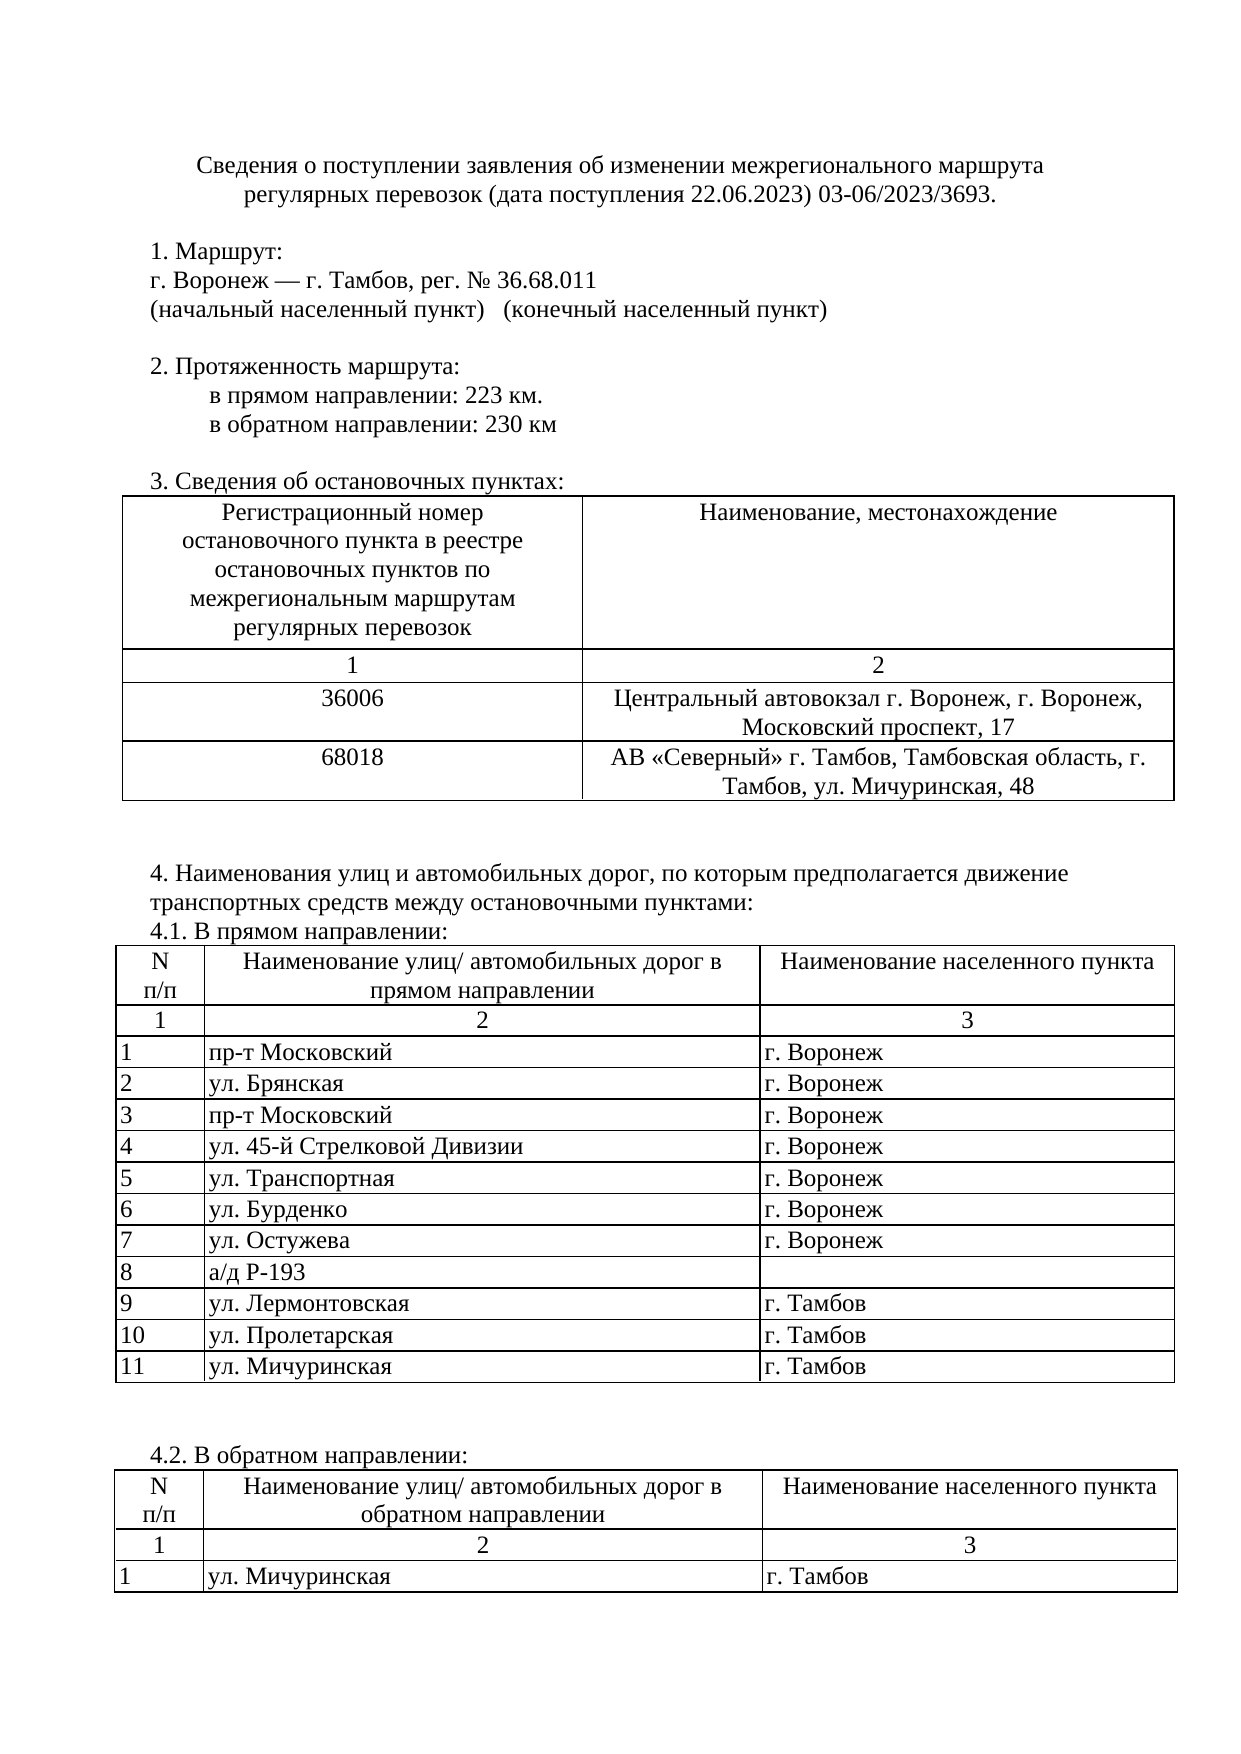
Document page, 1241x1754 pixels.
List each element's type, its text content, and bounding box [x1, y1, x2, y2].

table_cell ул. Мичуринская [204, 1561, 762, 1591]
table_cell г. Воронеж [761, 1163, 1174, 1193]
text 3. Сведения об остановочных пунктах: [150, 466, 1090, 495]
table_cell 1 [123, 650, 582, 681]
table_cell ул. Транспортная [205, 1163, 759, 1193]
text в обратном направлении: 230 км [150, 409, 1090, 437]
table_cell 6 [117, 1194, 204, 1224]
text 4.1. В прямом направлении: [150, 916, 1090, 945]
table_cell 8 [117, 1257, 204, 1287]
text в прямом направлении: 223 км. [150, 380, 1090, 409]
table_cell 1 [117, 1037, 204, 1067]
table_cell а/д Р-193 [205, 1257, 759, 1287]
table_cell ул. 45-й Стрелковой Дивизии [205, 1131, 759, 1161]
table_cell ул. Лермонтовская [205, 1289, 759, 1318]
table_cell [761, 1257, 1174, 1287]
table_cell 2 [117, 1068, 204, 1098]
text 1. Маршрут: [150, 236, 1090, 265]
table_cell г. Воронеж [761, 1037, 1174, 1067]
table_cell г. Воронеж [761, 1131, 1174, 1161]
table_header Наименование улиц/ автомобильных дорог в прямом направлении [205, 946, 759, 1004]
table_header Регистрационный номер остановочного пункта в реестре остановочных пунктов по межрегиональным маршрутам регулярных перевозок [123, 497, 582, 648]
table_cell 3 [763, 1528, 1177, 1560]
table_cell 5 [117, 1163, 204, 1193]
table_header N п/п [117, 946, 204, 1004]
table_cell г. Воронеж [761, 1194, 1174, 1224]
table_cell г. Воронеж [761, 1100, 1174, 1130]
table_cell 9 [117, 1289, 204, 1318]
table_cell г. Тамбов [761, 1320, 1174, 1350]
table_cell 2 [204, 1530, 762, 1560]
text 4.2. В обратном направлении: [150, 1440, 1090, 1469]
text Сведения о поступлении заявления об изменении межрегионального маршрута регулярных перевозок (дата поступления 22.06.2023) 03-06/2023/3693. [150, 150, 1090, 207]
table_cell ул. Остужева [205, 1226, 759, 1256]
table_cell пр-т Московский [205, 1100, 759, 1130]
table_cell 7 [117, 1226, 204, 1256]
table_cell ул. Мичуринская [205, 1352, 759, 1381]
table_cell г. Воронеж [761, 1226, 1174, 1256]
table_cell 4 [117, 1131, 204, 1161]
table_header Наименование населенного пункта [763, 1471, 1177, 1528]
table_cell АВ «Северный» г. Тамбов, Тамбовская область, г. Тамбов, ул. Мичуринская, 48 [583, 742, 1173, 799]
table_cell пр-т Московский [205, 1037, 759, 1067]
table_header Наименование улиц/ автомобильных дорог в обратном направлении [204, 1471, 762, 1528]
table_cell г. Тамбов [763, 1560, 1177, 1591]
table_cell 36006 [123, 683, 582, 740]
table_cell 2 [583, 650, 1173, 681]
table_cell г. Тамбов [761, 1289, 1174, 1318]
table_cell 10 [117, 1320, 204, 1350]
table_cell ул. Пролетарская [205, 1320, 759, 1350]
table_cell ул. Брянская [205, 1068, 759, 1098]
table_cell 11 [117, 1352, 204, 1381]
table_cell 1 [117, 1006, 204, 1035]
table_cell 1 [115, 1529, 203, 1560]
table_cell Центральный автовокзал г. Воронеж, г. Воронеж, Московский проспект, 17 [583, 683, 1173, 740]
table_header N п/п [115, 1471, 203, 1528]
table_cell 68018 [123, 742, 582, 799]
text 4. Наименования улиц и автомобильных дорог, по которым предполагается движение транспортных средств между остановочными пунктами: [150, 858, 1090, 916]
table_cell 2 [205, 1006, 759, 1035]
table_header Наименование, местонахождение [583, 497, 1173, 648]
text г. Воронеж — г. Тамбов, рег. № 36.68.011 [150, 265, 1090, 294]
table_cell г. Воронеж [761, 1068, 1174, 1098]
table_cell 3 [117, 1100, 204, 1130]
table_cell г. Тамбов [761, 1352, 1174, 1381]
text (начальный населенный пункт) (конечный населенный пункт) [150, 294, 1090, 322]
table_cell ул. Бурденко [205, 1194, 759, 1224]
table_cell 3 [761, 1006, 1174, 1035]
table_header Наименование населенного пункта [761, 946, 1174, 1004]
table_cell 1 [115, 1561, 203, 1591]
text 2. Протяженность маршрута: [150, 351, 1090, 380]
